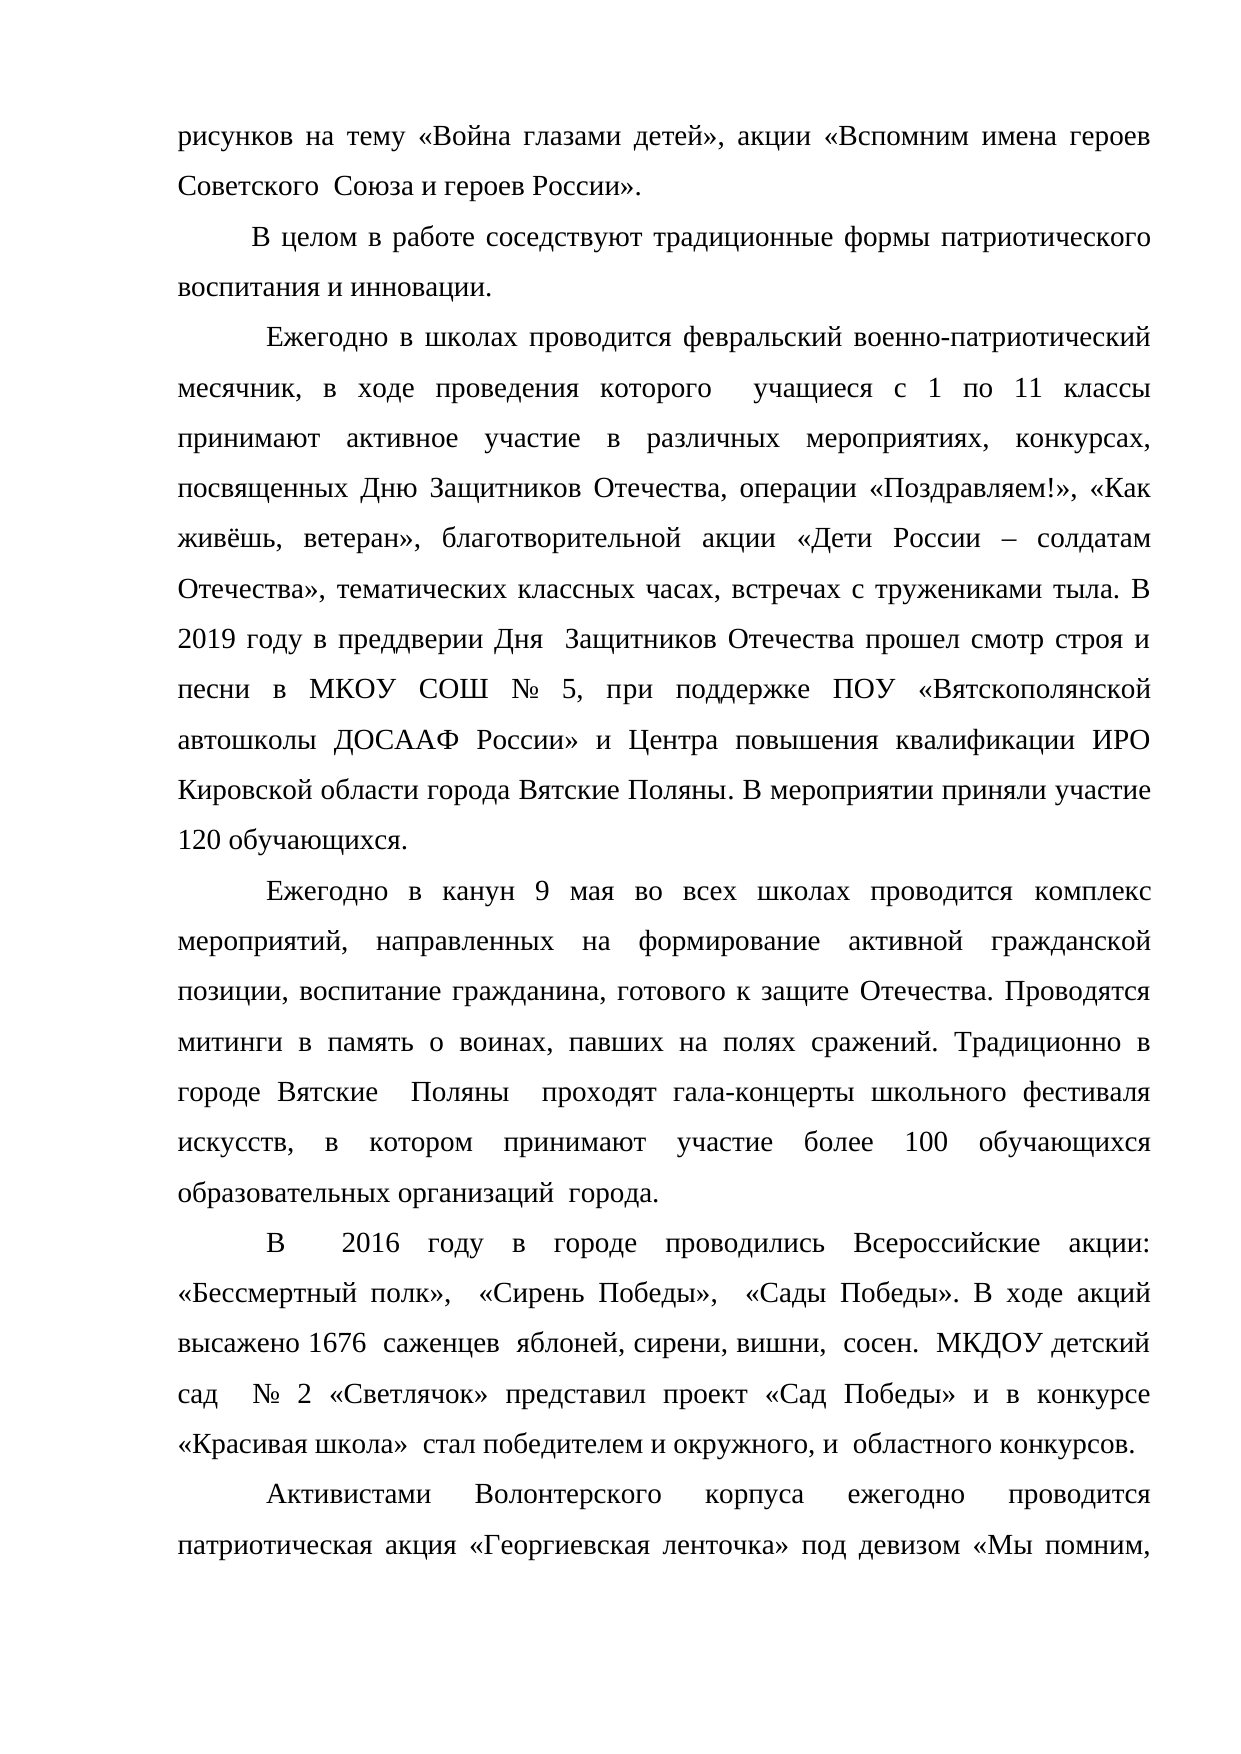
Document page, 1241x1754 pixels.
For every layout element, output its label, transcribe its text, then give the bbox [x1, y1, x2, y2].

text Ежегодно в канун 9 мая во всех школах проводится комплекс мероприятий, направленных на формирование активной гражданской позиции, воспитание гражданина, готового к защите Отечества. Проводятся митинги в память о воинах, павших на полях сражений. Традиционно в городе Вятские Поляны проходят гала-концерты школьного фестиваля искусств, в котором принимают участие более 100 обучающихся образовательных организаций города. [177, 873, 1152, 1208]
text В 2016 году в городе проводились Всероссийские акции: «Бессмертный полк», «Сирень Победы», «Сады Победы». В ходе акций высажено 1676 саженцев яблоней, сирени, вишни, сосен. МКДОУ детский сад № 2 «Светлячок» представил проект «Сад Победы» и в конкурсе «Красивая школа» стал победителем и окружного, и областного конкурсов. [177, 1225, 1152, 1460]
text Ежегодно в школах проводится февральский военно-патриотический месячник, в ходе проведения которого учащиеся с 1 по 11 классы принимают активное участие в различных мероприятиях, конкурсах, посвященных Дню Защитников Отечества, операции «Поздравляем!», «Как живёшь, ветеран», благотворительной акции «Дети России – солдатам Отечества», тематических классных часах, встречах с тружениками тыла. В 2019 году в преддверии Дня Защитников Отечества прошел смотр строя и песни в МКОУ СОШ № 5, при поддержке ПОУ «Вятскополянской автошколы ДОСААФ России» и Центра повышения квалификации ИРО Кировской области города Вятские Поляны. В мероприятии приняли участие 120 обучающихся. [177, 755, 1152, 856]
text В целом в работе соседствуют традиционные формы патриотического воспитания и инновации. [177, 219, 1152, 303]
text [177, 118, 1152, 202]
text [177, 1477, 1152, 1560]
text Ежегодно в школах проводится февральский военно-патриотический месячник, в ходе проведения которого учащиеся с 1 по 11 классы принимают активное участие в различных мероприятиях, конкурсах, посвященных Дню Защитников Отечества, операции «Поздравляем!», «Как живёшь, ветеран», благотворительной акции «Дети России – солдатам Отечества», тематических классных часах, встречах с тружениками тыла. В 2019 году в преддверии Дня Защитников Отечества прошел смотр строя и песни в МКОУ СОШ № 5, при поддержке ПОУ «Вятскополянской автошколы ДОСААФ России» и Центра повышения квалификации ИРО Кировской области города Вятские Поляны. В мероприятии приняли участие 120 обучающихся. [177, 319, 1152, 722]
